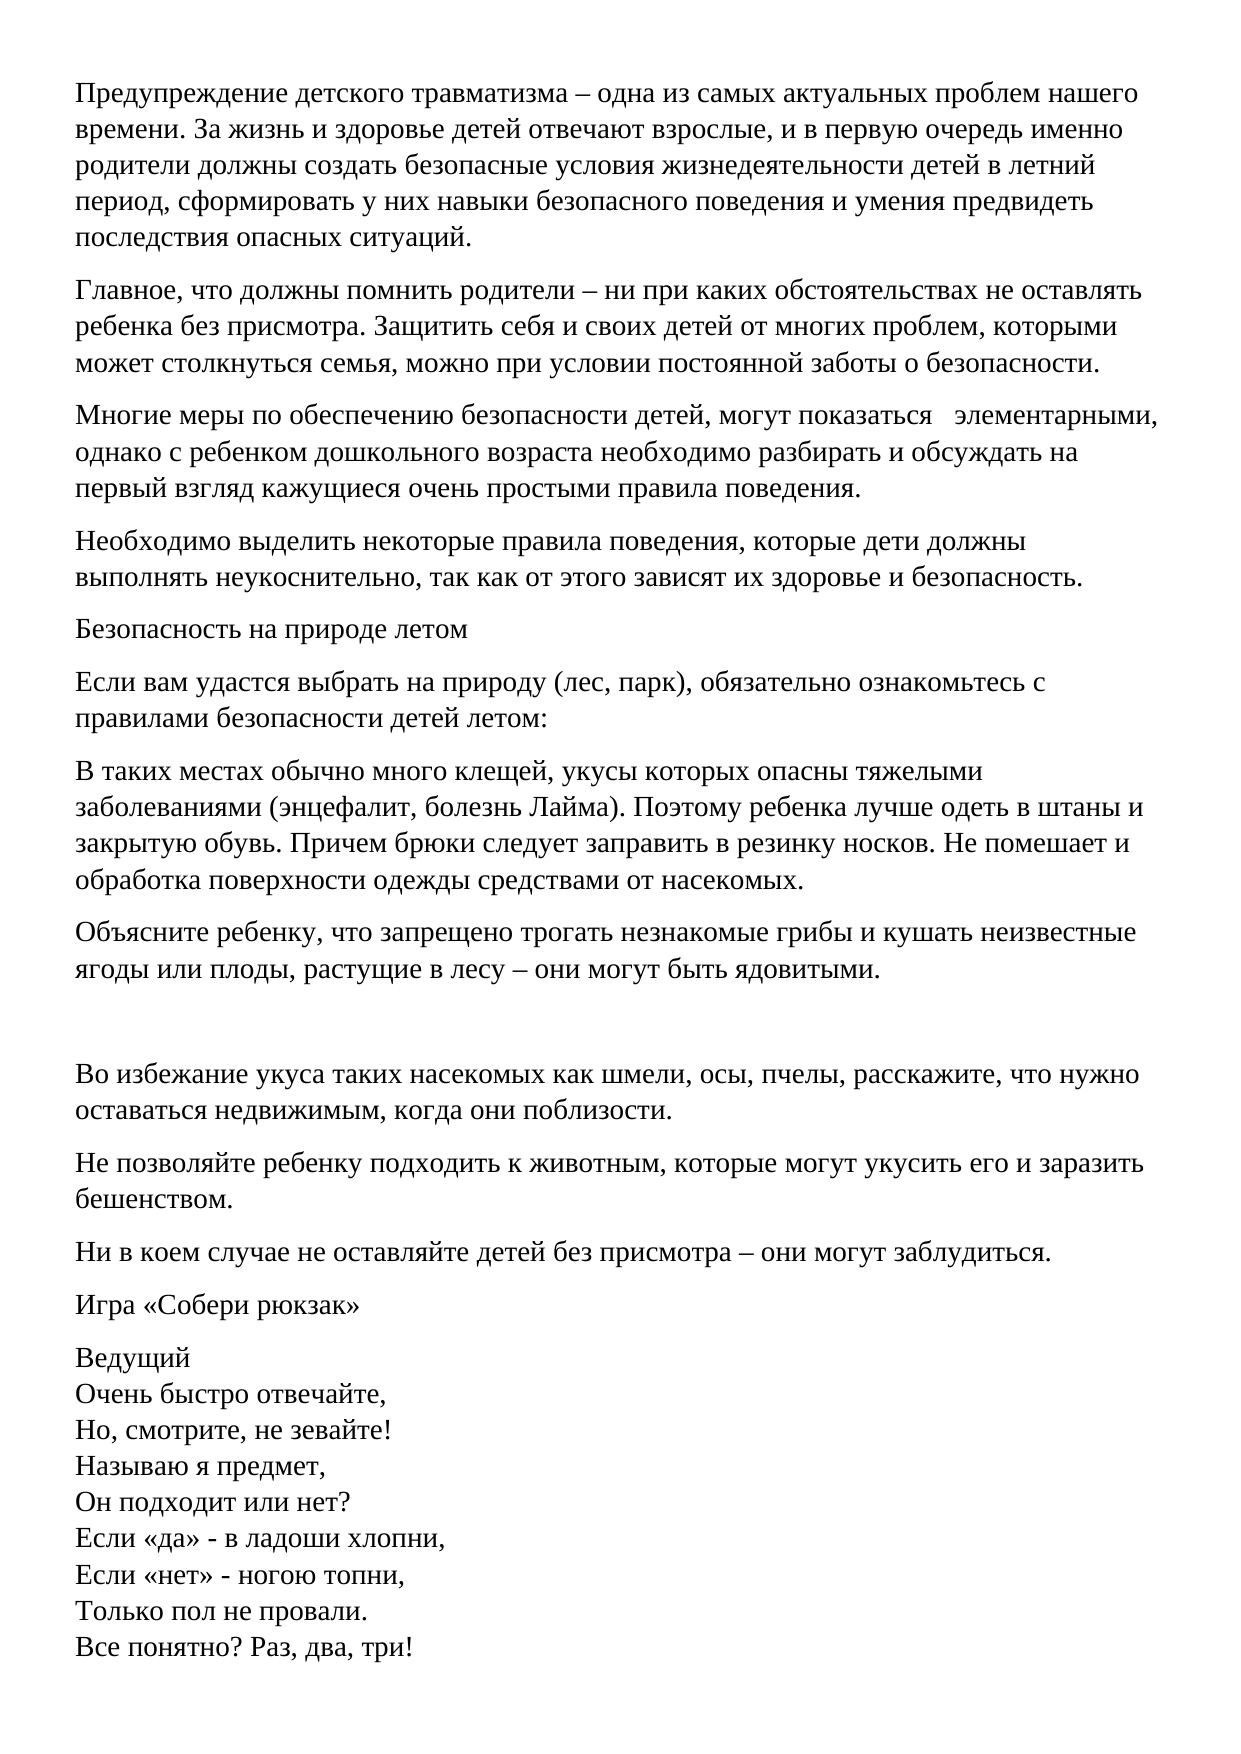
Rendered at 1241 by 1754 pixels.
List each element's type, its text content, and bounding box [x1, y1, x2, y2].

text Главное, что должны помнить родители – ни при каких обстоятельствах не оставлять ребенка без присмотра. Защитить себя и своих детей от многих проблем, которыми может столкнуться семья, можно при условии постоянной заботы о безопасности. [75, 272, 1165, 378]
text Ведущий [75, 1340, 1165, 1373]
text Называю я предмет, [75, 1448, 1165, 1482]
text В таких местах обычно много клещей, укусы которых опасны тяжелыми заболеваниями (энцефалит, болезнь Лайма). Поэтому ребенка лучше одеть в штаны и закрытую обувь. Причем брюки следует заправить в резинку носков. Не помешает и обработка поверхности одежды средствами от насекомых. [75, 753, 1165, 895]
text Многие меры по обеспечению безопасности детей, могут показаться элементарными, однако с ребенком дошкольного возраста необходимо разбирать и обсуждать на первый взгляд кажущиеся очень простыми правила поведения. [75, 397, 1165, 503]
text Только пол не провали. [75, 1593, 1165, 1626]
text Он подходит или нет? [75, 1484, 1165, 1518]
text Очень быстро отвечайте, [75, 1376, 1165, 1409]
text Объясните ребенку, что запрещено трогать незнакомые грибы и кушать неизвестные ягоды или плоды, растущие в лесу – они могут быть ядовитыми. [75, 914, 1165, 984]
text Игра «Собери рюкзак» [75, 1287, 1165, 1321]
text Если «нет» - ногою топни, [75, 1557, 1165, 1590]
text Ни в коем случае не оставляйте детей без присмотра – они могут заблудиться. [75, 1234, 1165, 1268]
text Если вам удастся выбрать на природу (лес, парк), обязательно ознакомьтесь с правилами безопасности детей летом: [75, 664, 1165, 734]
text Необходимо выделить некоторые правила поведения, которые дети должны выполнять неукоснительно, так как от этого зависят их здоровье и безопасность. [75, 523, 1165, 592]
text Все понятно? Раз, два, три! [75, 1629, 1165, 1663]
text Безопасность на природе летом [75, 612, 1165, 645]
text Предупреждение детского травматизма – одна из самых актуальных проблем нашего времени. За жизнь и здоровье детей отвечают взрослые, и в первую очередь именно родители должны создать безопасные условия жизнедеятельности детей в летний период, сформировать у них навыки безопасного поведения и умения предвидеть последствия опасных ситуаций. [75, 75, 1165, 253]
text Если «да» - в ладоши хлопни, [75, 1521, 1165, 1554]
text Но, смотрите, не зевайте! [75, 1412, 1165, 1446]
text Во избежание укуса таких насекомых как шмели, осы, пчелы, расскажите, что нужно оставаться недвижимым, когда они поблизости. [75, 1056, 1165, 1126]
text Не позволяйте ребенку подходить к животным, которые могут укусить его и заразить бешенством. [75, 1145, 1165, 1215]
